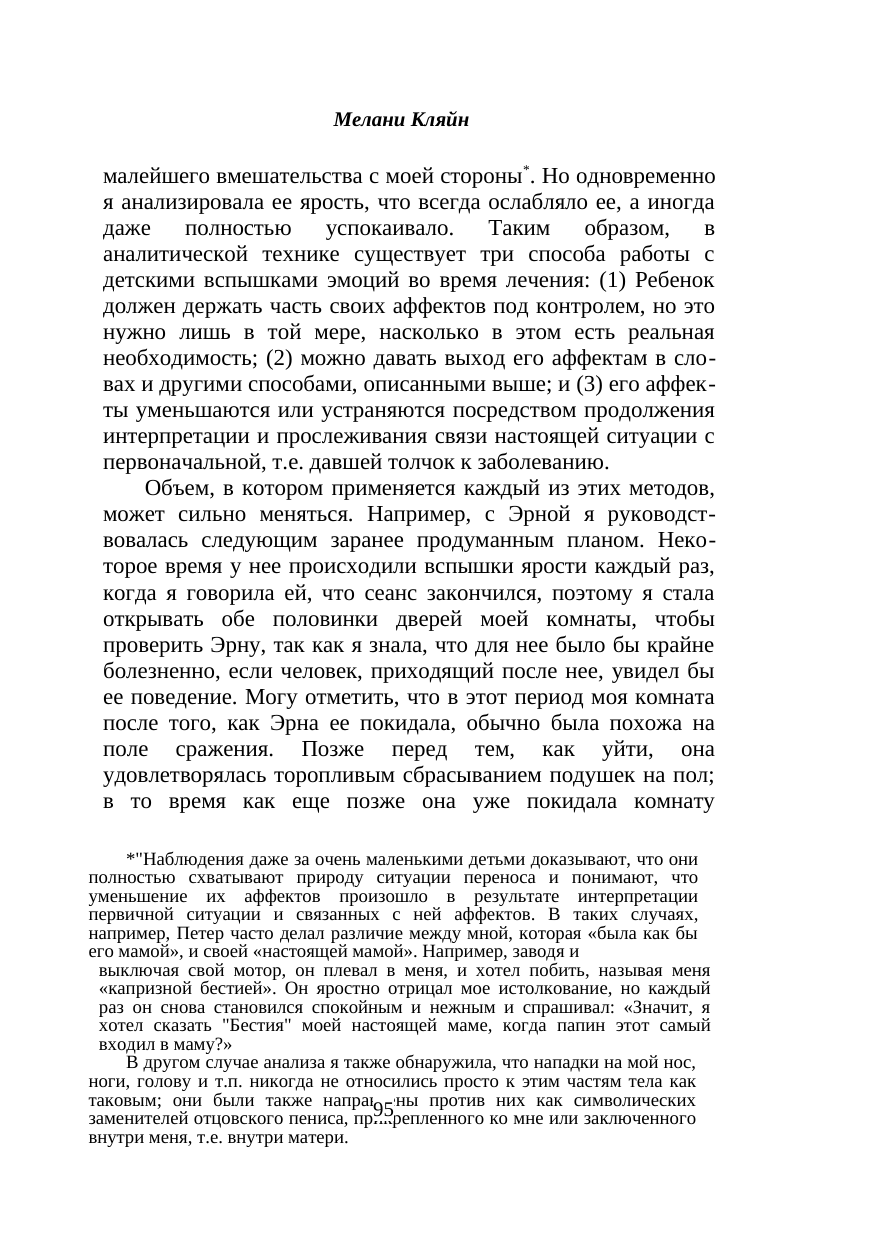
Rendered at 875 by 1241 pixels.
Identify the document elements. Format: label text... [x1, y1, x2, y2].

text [103, 162, 716, 475]
text Объем, в котором применяется каждый из этих методов, может сильно меняться. Например, с Эрной я руководствовалась следующим заранее продуманным планом. Некоторое время у нее происходили вспышки ярости каждый раз, когда я говорила ей, что сеанс закончился, поэтому я стала открывать обе половинки дверей моей комнаты, чтобы проверить Эрну, так как я знала, что для нее было бы крайне болезненно, если человек, приходящий после нее, увидел бы ее поведение. Могу отметить, что в этот период моя комната после того, как Эрна ее покидала, обычно была похожа на поле сражения. Позже перед тем, как уйти, она удовлетворялась торопливым сбрасыванием подушек на пол; в то время как еще позже она уже покидала комнату совершенно спокойно. Есть и другой пример, взятый из анализа Петера (в возрасте трех лет и девяти месяцев), который также был одно время жертвой неистовых вспышек ярости. В более поздний период его анализа он сказал совершенно неожиданно, показывая на игрушку: «Я ведь просто могу думать, что я сломал это»*. [103, 475, 716, 813]
